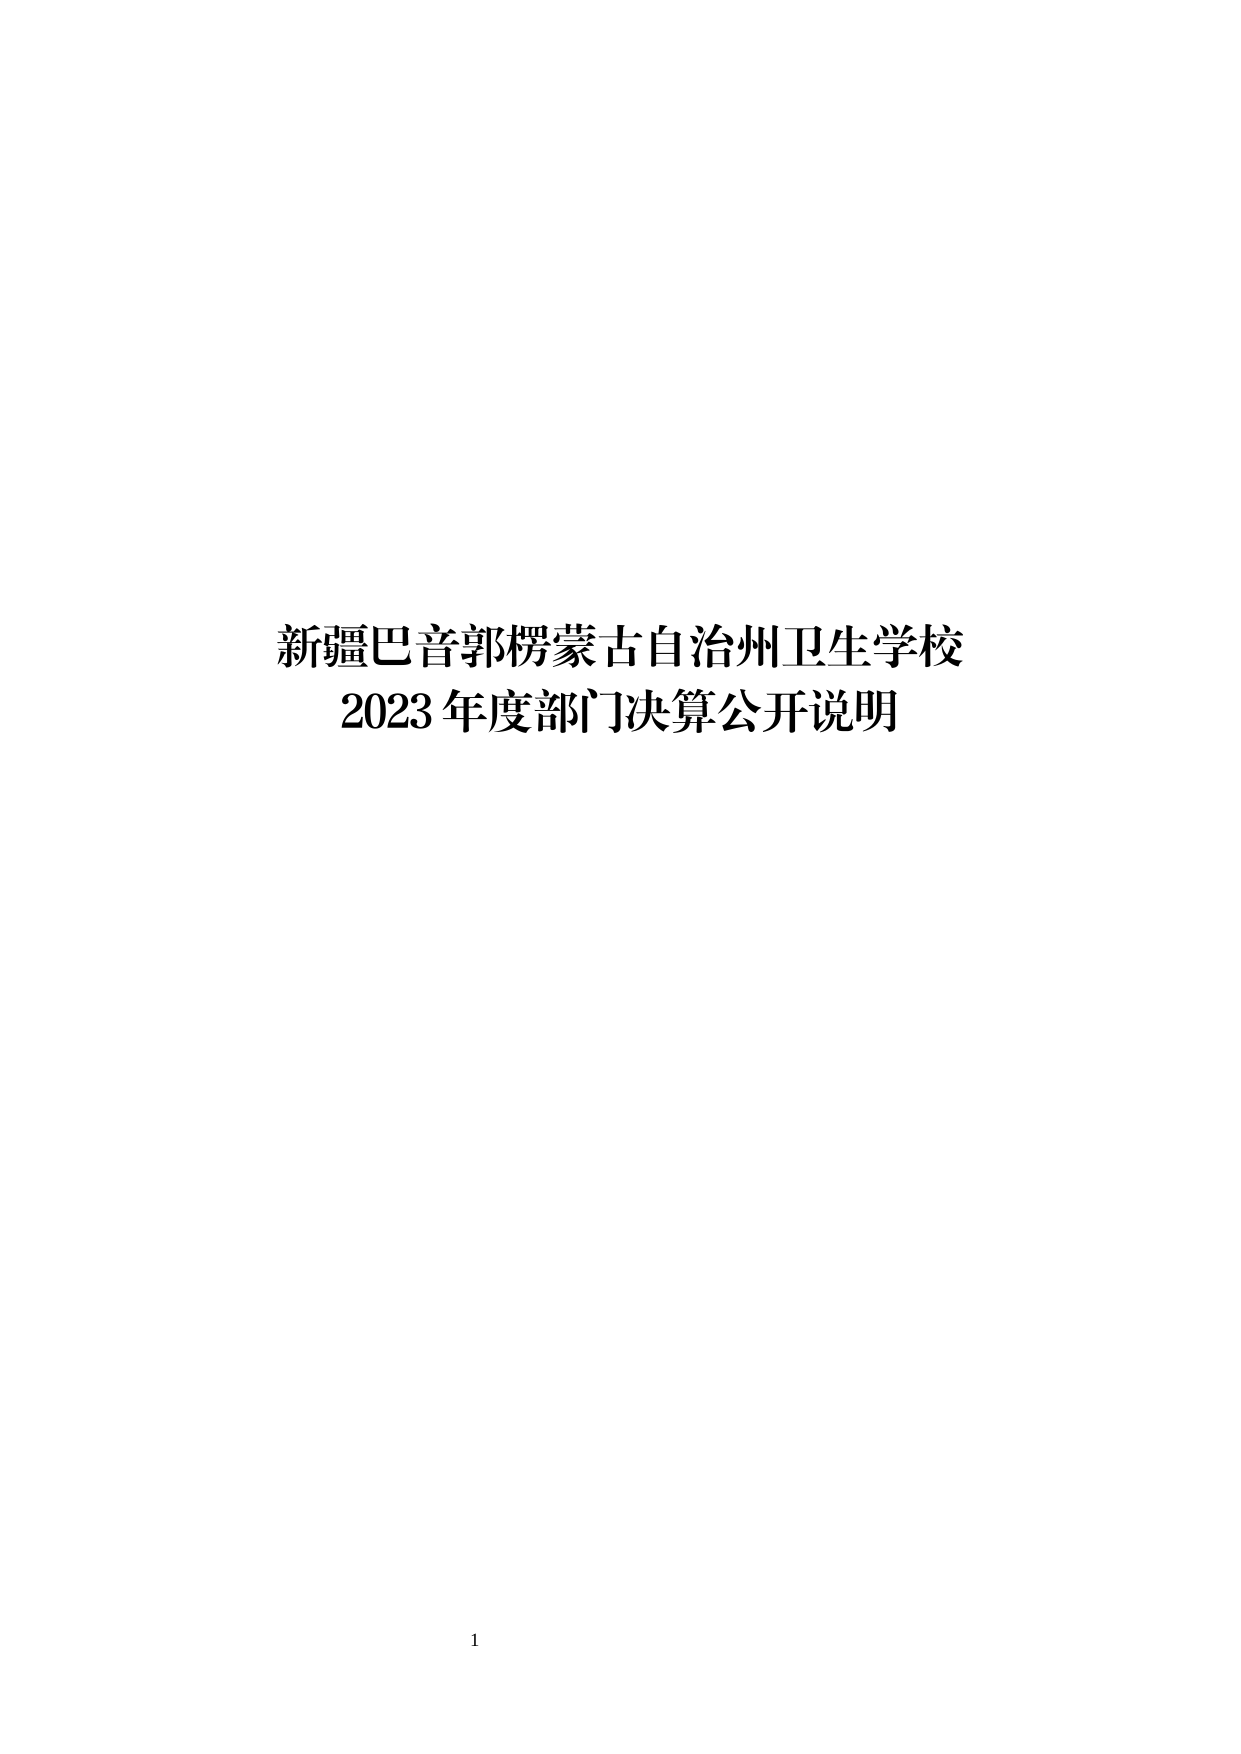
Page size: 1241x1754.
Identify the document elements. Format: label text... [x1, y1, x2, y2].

text 2023年度部门决算公开说明 [187, 682, 1053, 747]
text 新疆巴音郭楞蒙古自治州卫生学校 [187, 617, 1053, 682]
